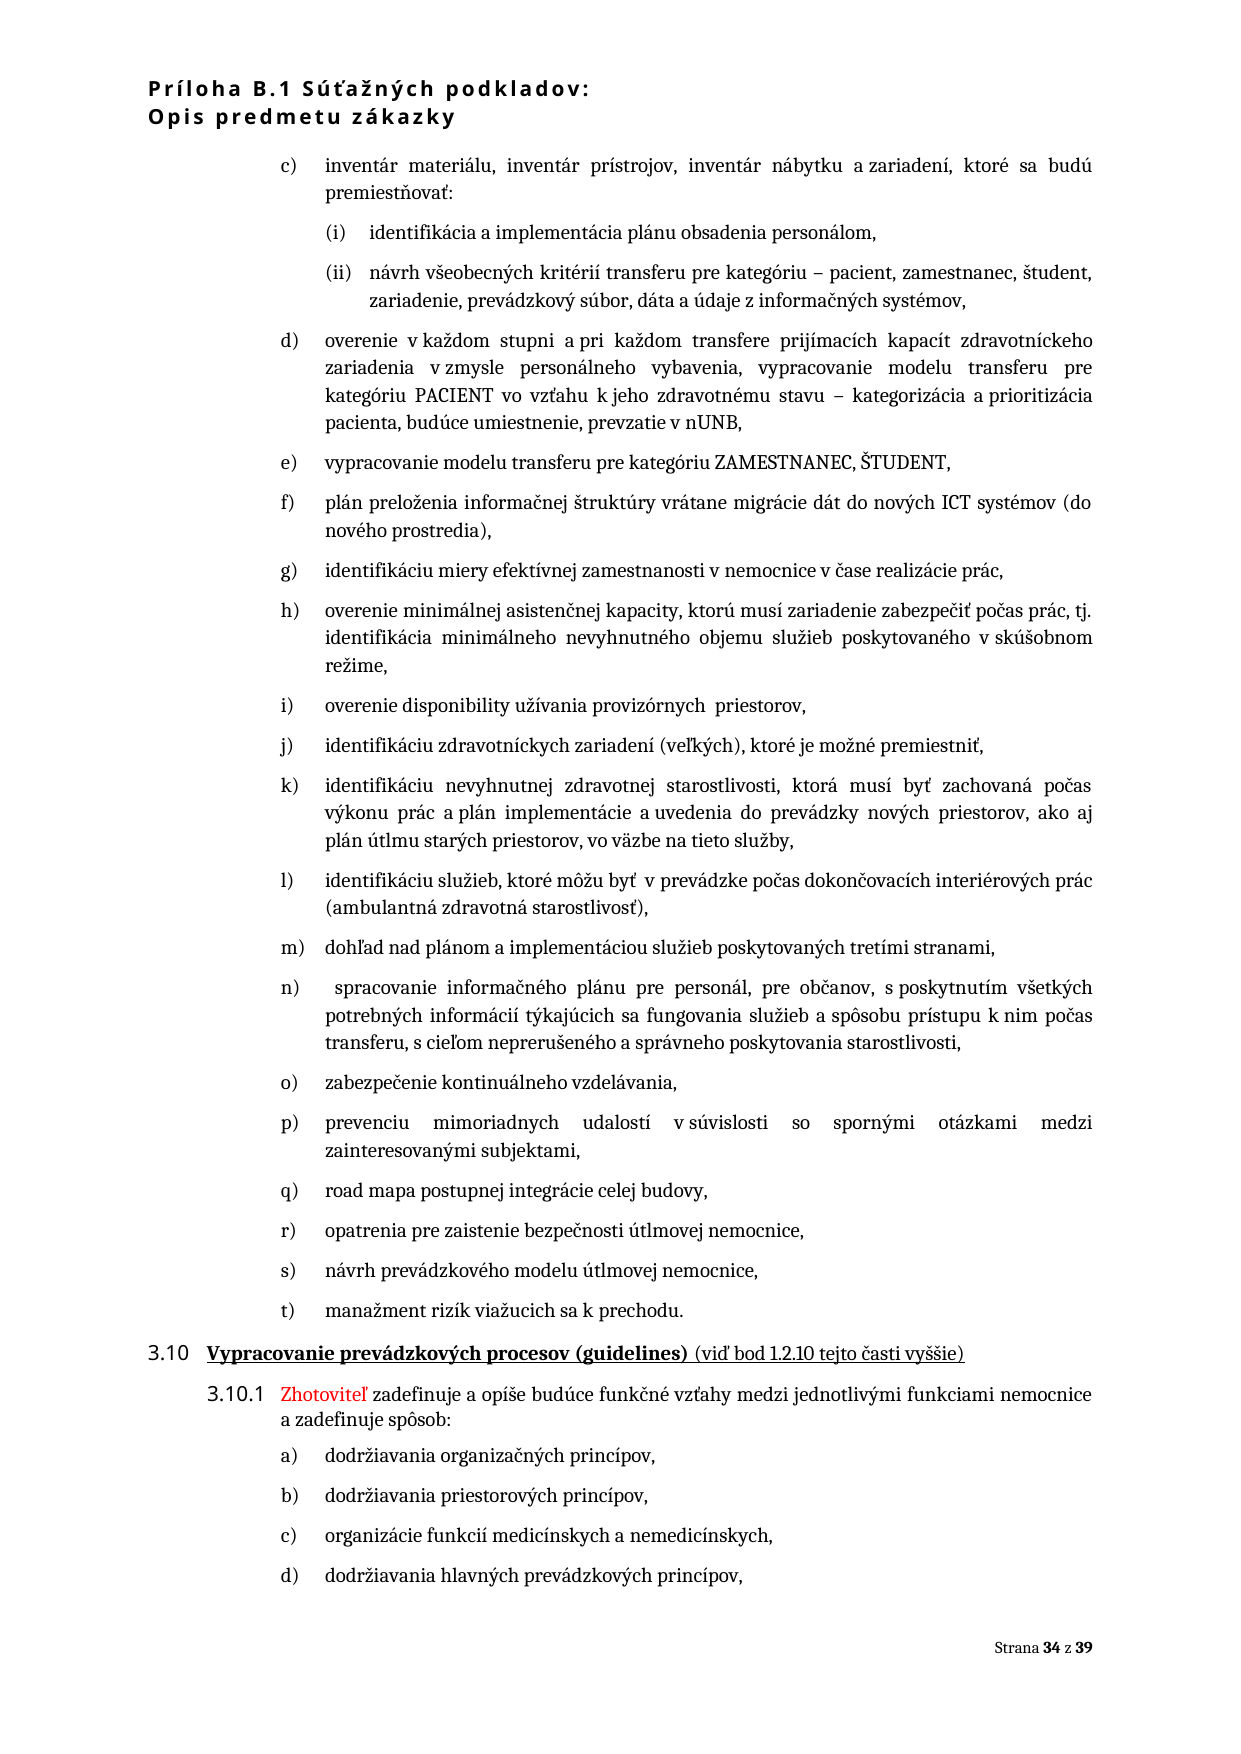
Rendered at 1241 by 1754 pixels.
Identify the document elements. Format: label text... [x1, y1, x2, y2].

list vypracovanie modelu transferu pre kategóriu ZAMESTNANEC, ŠTUDENT, [281, 451, 1093, 475]
list inventár materiálu, inventár prístrojov, inventár nábytku a zariadení, ktoré sa budú premiestňovať: [281, 153, 1093, 205]
list dodržiavania organizačných princípov, [281, 1444, 1093, 1468]
list identifikácia a implementácia plánu obsadenia personálom, [325, 221, 1093, 245]
subtitle Vypracovanie prevádzkových procesov (guidelines) (viď bod 1.2.10 tejto časti vyššie) [148, 1338, 1093, 1367]
list overenie disponibility užívania provizórnych priestorov, [281, 693, 1093, 717]
list zabezpečenie kontinuálneho vzdelávania, [281, 1071, 1093, 1095]
list návrh prevádzkového modelu útlmovej nemocnice, [281, 1258, 1093, 1282]
list road mapa postupnej integrácie celej budovy, [281, 1178, 1093, 1202]
list plán preloženia informačnej štruktúry vrátane migrácie dát do nových ICT systémov (do nového prostredia), [281, 491, 1093, 542]
list identifikáciu služieb, ktoré môžu byť v prevádzke počas dokončovacích interiérových prác (ambulantná zdravotná starostlivosť), [281, 868, 1093, 920]
list identifikáciu miery efektívnej zamestnanosti v nemocnice v čase realizácie prác, [281, 558, 1093, 582]
subtitle Zhotoviteľ zadefinuje a opíše budúce funkčné vzťahy medzi jednotlivými funkciami nemocnice a zadefinuje spôsob: [207, 1379, 1093, 1432]
list overenie v každom stupni a pri každom transfere prijímacích kapacít zdravotníckeho zariadenia v zmysle personálneho vybavenia, vypracovanie modelu transferu pre kategóriu PACIENT vo vzťahu k jeho zdravotnému stavu – kategorizácia a prioritizácia pacienta, budúce umiestnenie, prevzatie v nUNB, [281, 328, 1093, 435]
list dodržiavania priestorových princípov, [281, 1484, 1093, 1508]
list dodržiavania hlavných prevádzkových princípov, [281, 1564, 1093, 1588]
list organizácie funkcií medicínskych a nemedicínskych, [281, 1524, 1093, 1548]
list manažment rizík viažucich sa k prechodu. [281, 1298, 1093, 1322]
list prevenciu mimoriadnych udalostí v súvislosti so spornými otázkami medzi zainteresovanými subjektami, [281, 1111, 1093, 1162]
list spracovanie informačného plánu pre personál, pre občanov, s poskytnutím všetkých potrebných informácií týkajúcich sa fungovania služieb a spôsobu prístupu k nim počas transferu, s cieľom neprerušeného a správneho poskytovania starostlivosti, [281, 976, 1093, 1055]
list dohľad nad plánom a implementáciou služieb poskytovaných tretími stranami, [281, 936, 1093, 960]
list identifikáciu nevyhnutnej zdravotnej starostlivosti, ktorá musí byť zachovaná počas výkonu prác a plán implementácie a uvedenia do prevádzky nových priestorov, ako aj plán útlmu starých priestorov, vo väzbe na tieto služby, [281, 773, 1093, 852]
list návrh všeobecných kritérií transferu pre kategóriu – pacient, zamestnanec, študent, zariadenie, prevádzkový súbor, dáta a údaje z informačných systémov, [325, 261, 1093, 312]
list overenie minimálnej asistenčnej kapacity, ktorú musí zariadenie zabezpečiť počas prác, tj. identifikácia minimálneho nevyhnutného objemu služieb poskytovaného v skúšobnom režime, [281, 598, 1093, 677]
list identifikáciu zdravotníckych zariadení (veľkých), ktoré je možné premiestniť, [281, 733, 1093, 757]
list opatrenia pre zaistenie bezpečnosti útlmovej nemocnice, [281, 1218, 1093, 1242]
